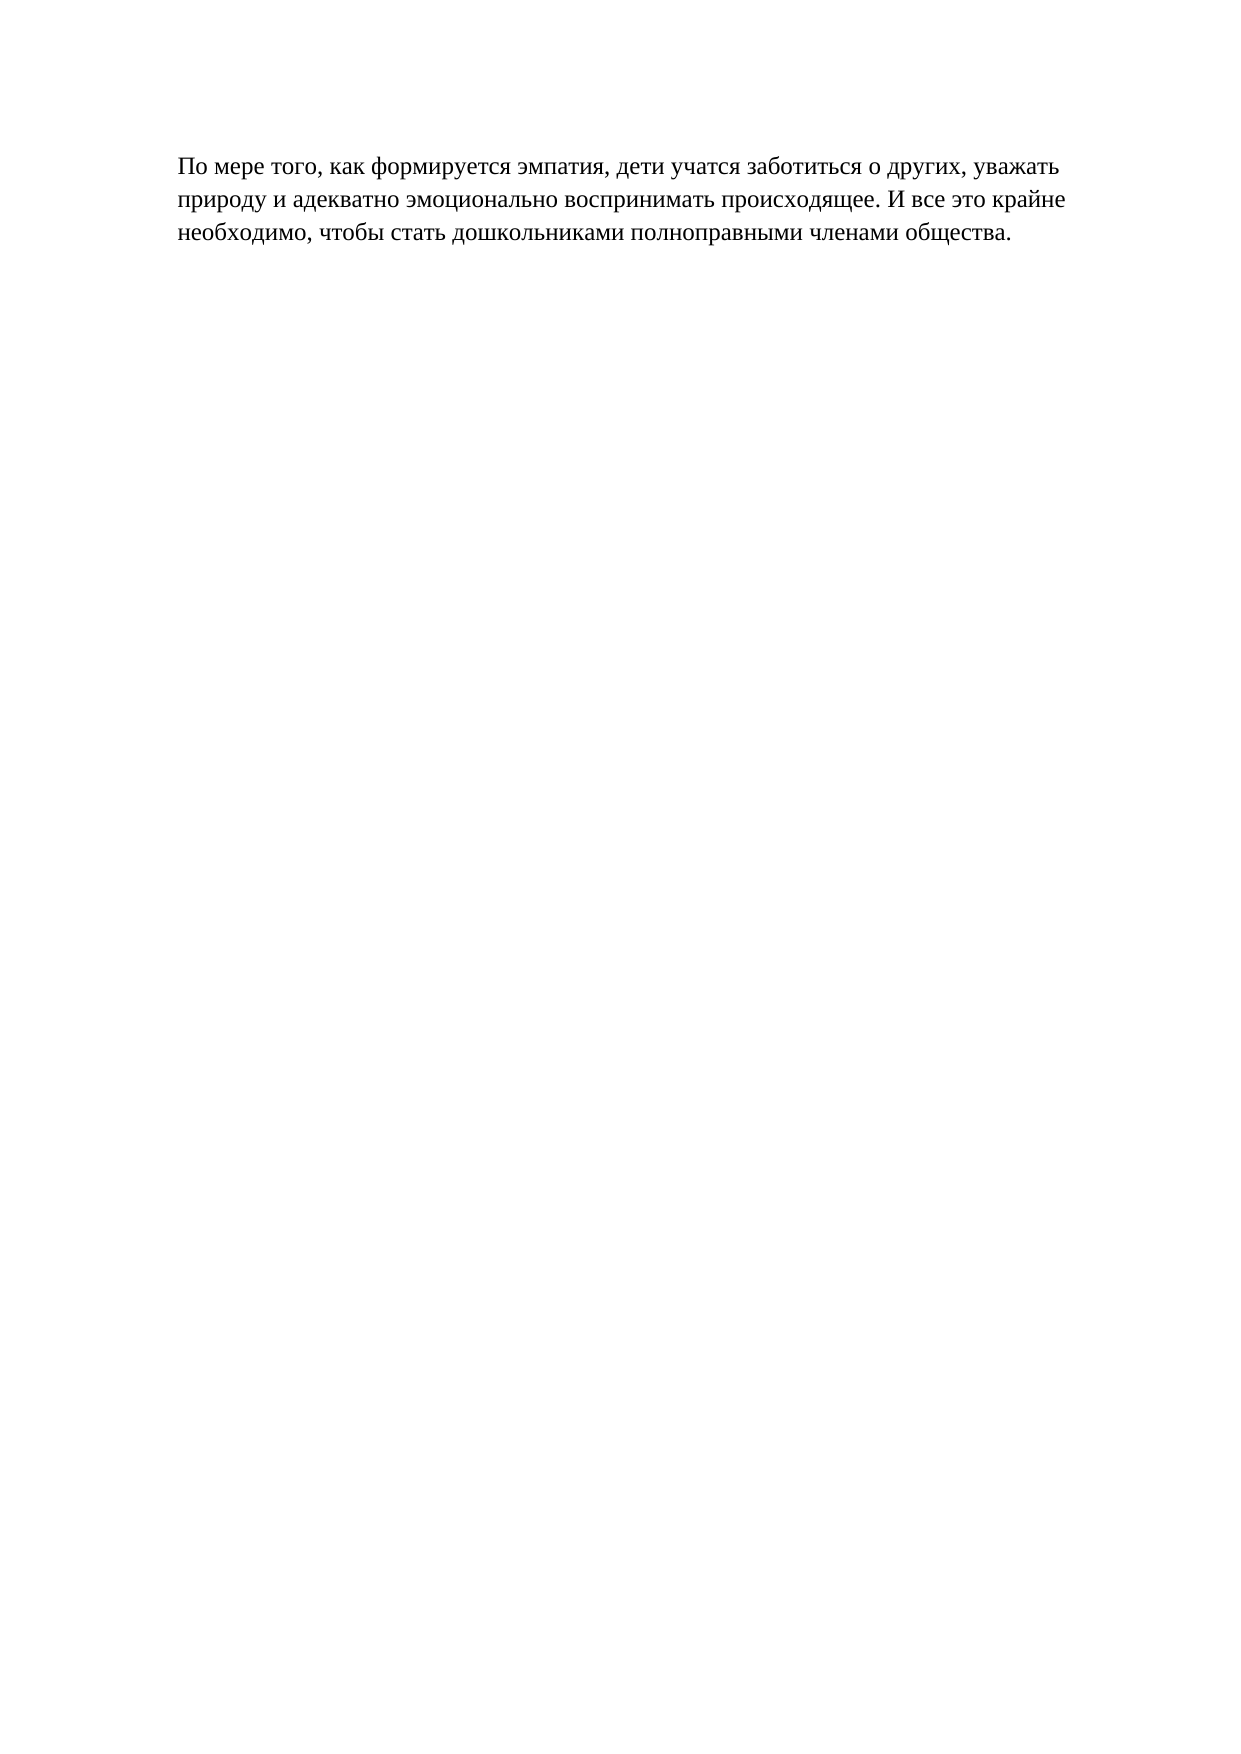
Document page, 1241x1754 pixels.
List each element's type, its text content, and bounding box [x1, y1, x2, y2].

text По мере того, как формируется эмпатия, дети учатся заботиться о других, уважать природу и адекватно эмоционально воспринимать происходящее. И все это крайне необходимо, чтобы стать дошкольниками полноправными членами общества. [177, 151, 1152, 246]
